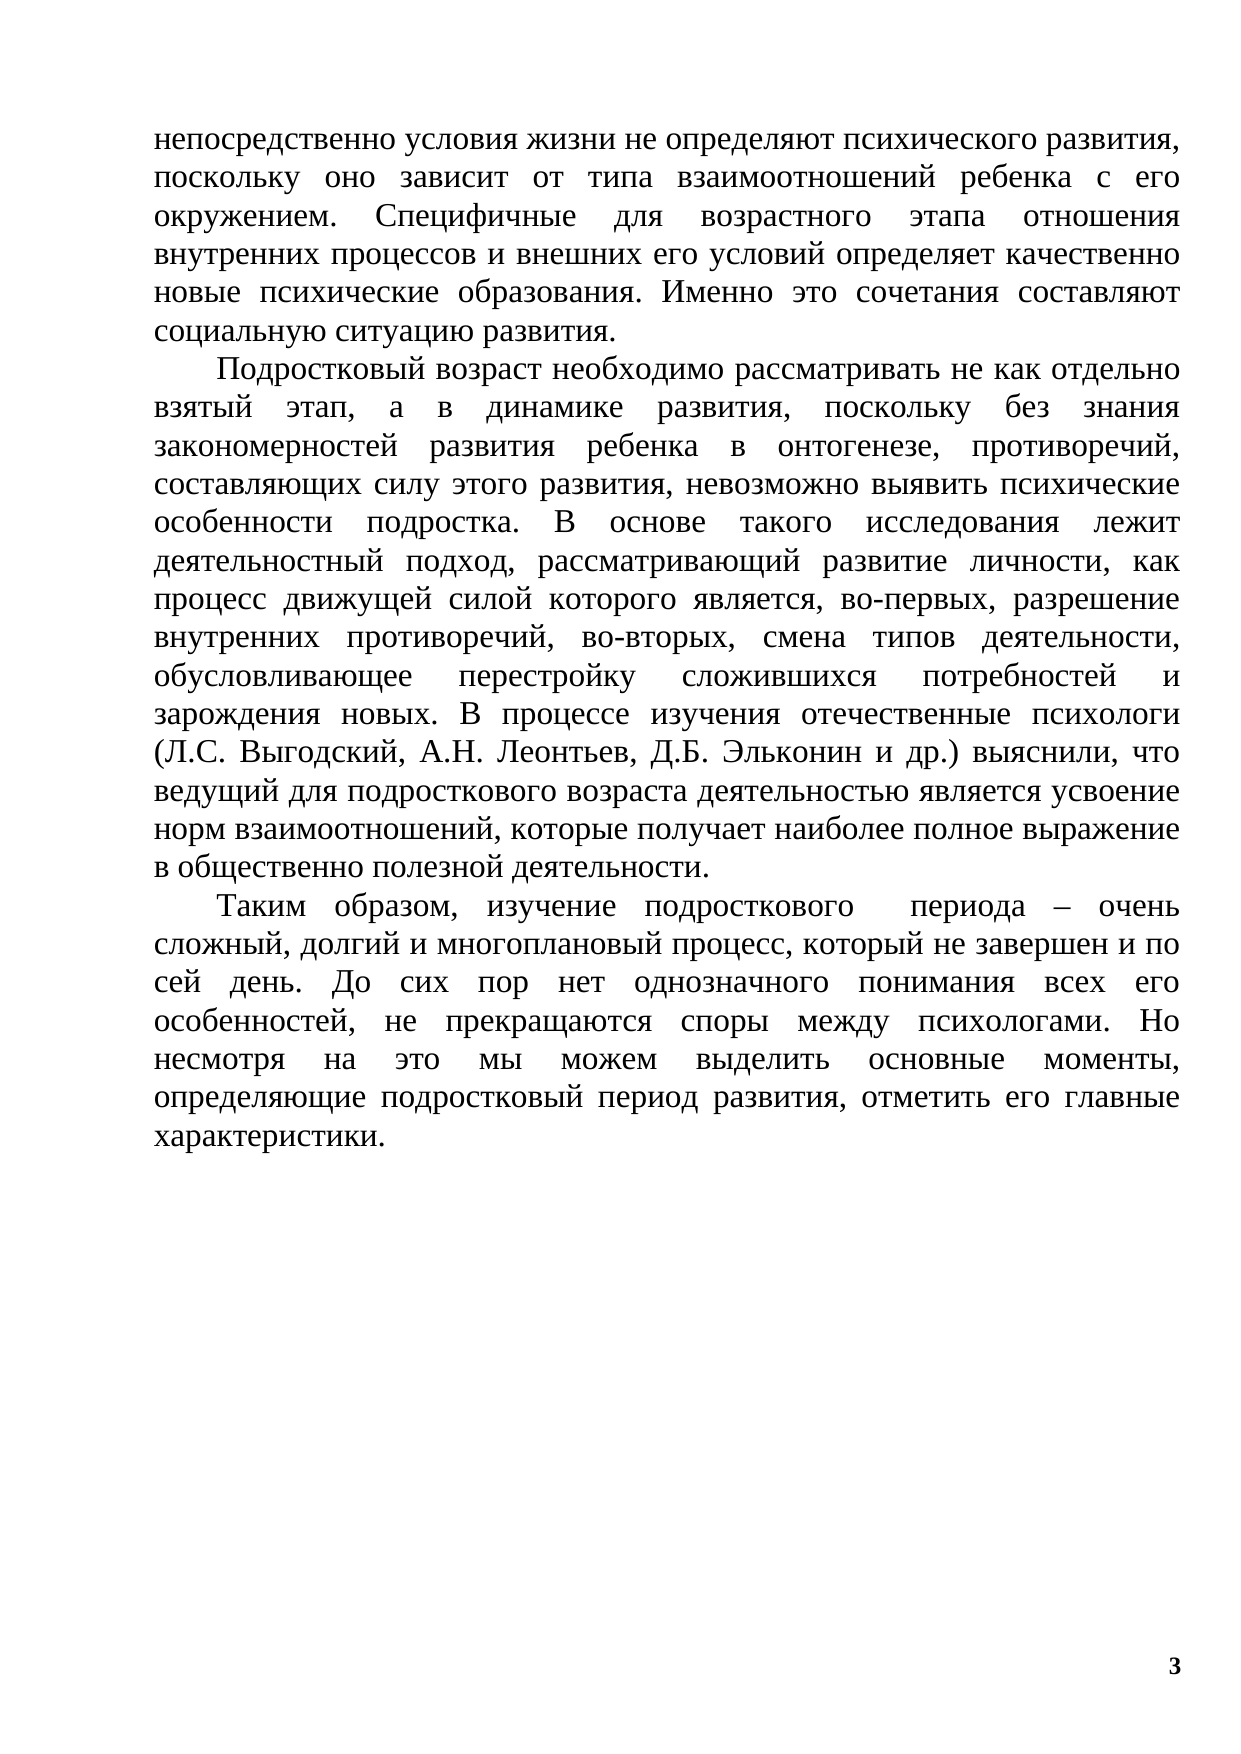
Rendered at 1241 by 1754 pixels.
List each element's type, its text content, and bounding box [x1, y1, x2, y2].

text Подростковый возраст необходимо рассматривать не как отдельно взятый этап, а в динамике развития, поскольку без знания закономерностей развития ребенка в онтогенезе, противоречий, составляющих силу этого развития, невозможно выявить психические особенности подростка. В основе такого исследования лежит деятельностный подход, рассматривающий развитие личности, как процесс движущей силой которого является, во-первых, разрешение внутренних противоречий, во-вторых, смена типов деятельности, обусловливающее перестройку сложившихся потребностей и зарождения новых. В процессе изучения отечественные психологи (Л.С. Выгодский, А.Н. Леонтьев, Д.Б. Эльконин и др.) выяснили, что ведущий для подросткового возраста деятельностью является усвоение норм взаимоотношений, которые получает наиболее полное выражение в общественно полезной деятельности. [153, 348, 1181, 885]
text Таким образом, изучение подросткового периода – очень сложный, долгий и многоплановый процесс, который не завершен и по сей день. До сих пор нет однозначного понимания всех его особенностей, не прекращаются споры между психологами. Но несмотря на это мы можем выделить основные моменты, определяющие подростковый период развития, отметить его главные характеристики. [153, 885, 1181, 1153]
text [153, 118, 1181, 348]
